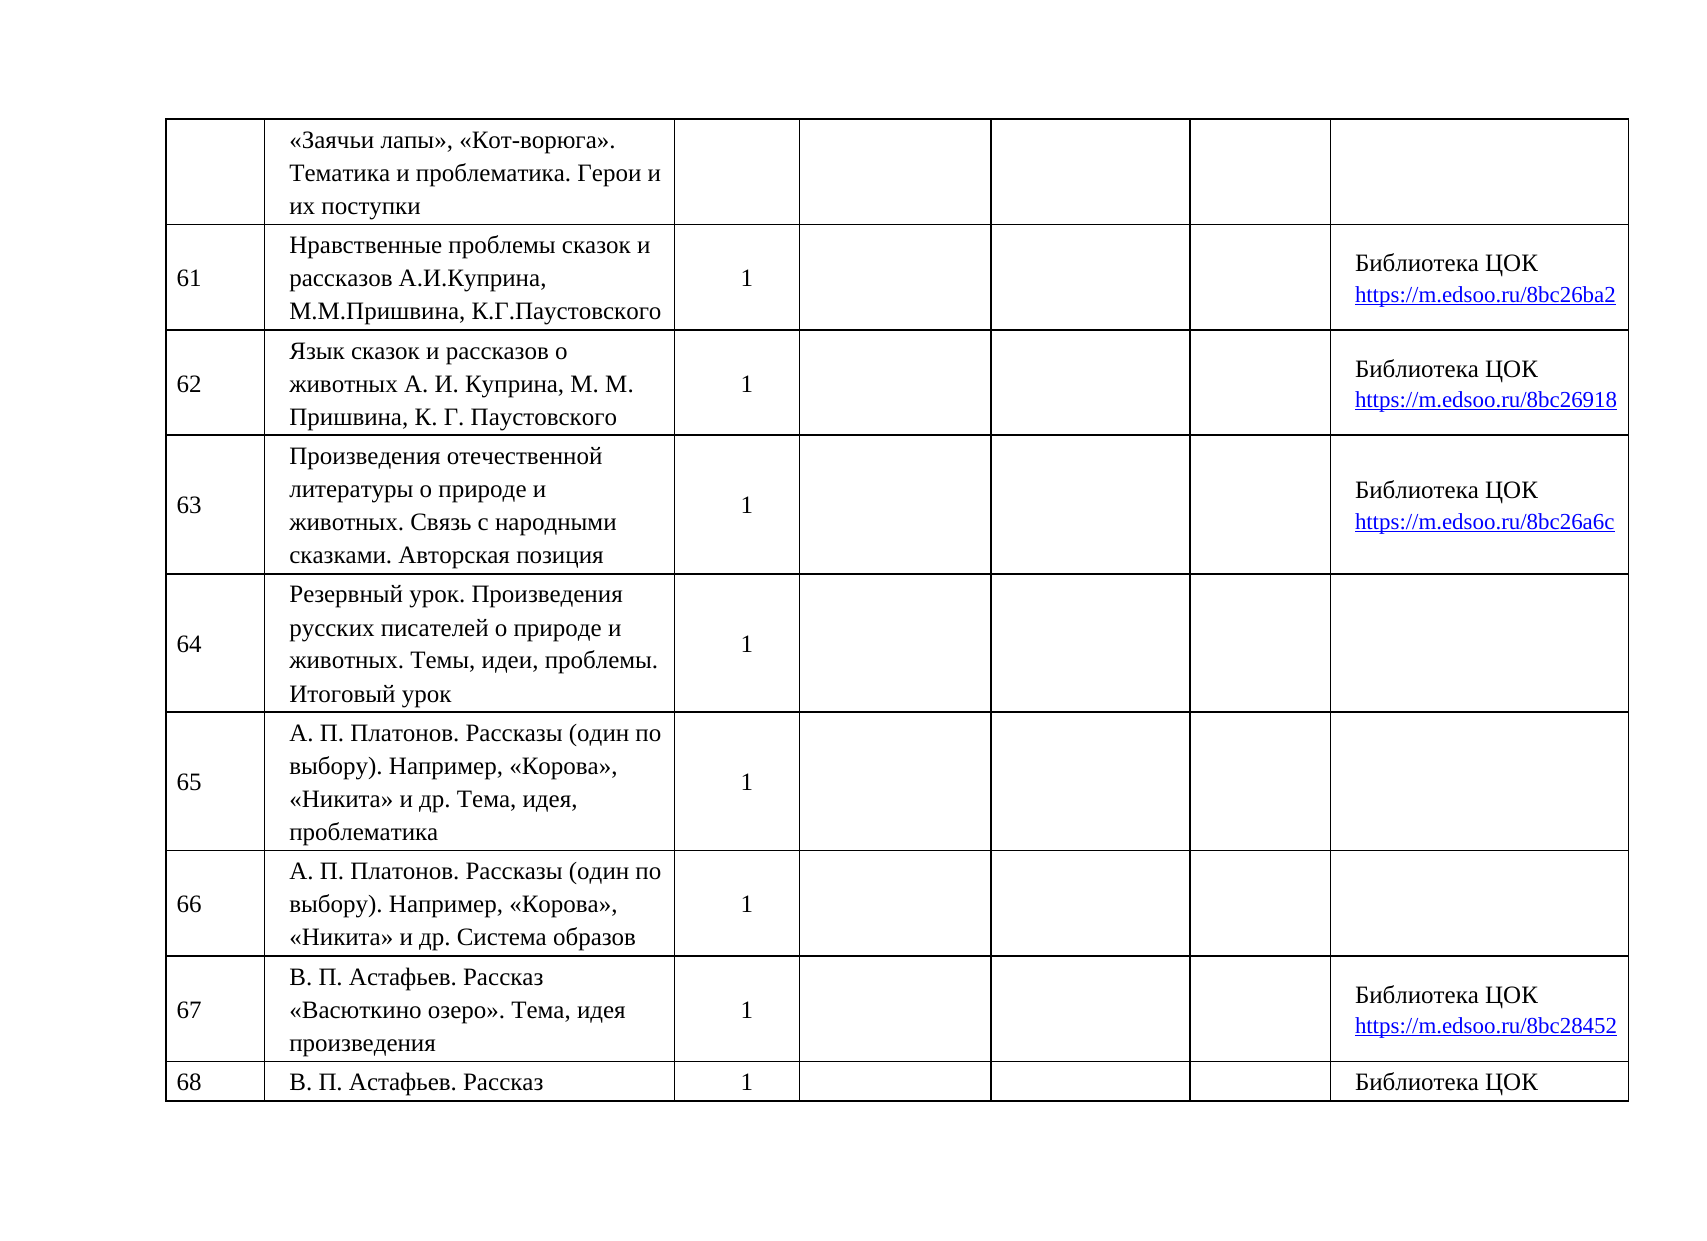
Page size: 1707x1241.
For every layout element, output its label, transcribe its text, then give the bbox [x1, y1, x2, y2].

table_cell Библиотека ЦОК https://m.edsoo.ru/8bc26ba2 [1331, 225, 1628, 329]
table_cell Резервный урок. Произведения русских писателей о природе и животных. Темы, идеи, проблемы. Итоговый урок [265, 575, 674, 711]
table_cell 67 [167, 957, 264, 1061]
table_cell [1331, 713, 1628, 850]
table_cell [992, 957, 1189, 1061]
table_cell [992, 1062, 1189, 1100]
table_cell [800, 851, 990, 955]
table_cell А. П. Платонов. Рассказы (один по выбору). Например, «Корова», «Никита» и др. Тема, идея, проблематика [265, 713, 674, 850]
table_cell [800, 225, 990, 329]
table_cell [800, 713, 990, 850]
table_cell 1 [675, 957, 799, 1061]
table_cell [1331, 575, 1628, 711]
table_cell [992, 225, 1189, 329]
table_cell 68 [167, 1062, 264, 1100]
table_cell [1191, 1062, 1330, 1100]
table_cell [992, 120, 1189, 223]
table_cell 1 [675, 713, 799, 850]
table_cell [992, 575, 1189, 711]
table_cell Произведения отечественной литературы о природе и животных. Связь с народными сказками. Авторская позиция [265, 436, 674, 573]
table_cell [265, 1062, 674, 1100]
table_cell [800, 575, 990, 711]
table_cell 64 [167, 575, 264, 711]
table_cell 65 [167, 713, 264, 850]
table_cell [1191, 436, 1330, 573]
table_cell 66 [167, 851, 264, 955]
table_cell [992, 713, 1189, 850]
table_cell 61 [167, 225, 264, 329]
table_cell А. П. Платонов. Рассказы (один по выбору). Например, «Корова», «Никита» и др. Система образов [265, 851, 674, 955]
table_cell Язык сказок и рассказов о животных А. И. Куприна, М. М. Пришвина, К. Г. Паустовского [265, 331, 674, 434]
table_cell 1 [675, 575, 799, 711]
table_cell [1191, 331, 1330, 434]
table_cell [992, 331, 1189, 434]
table_cell 1 [675, 331, 799, 434]
table_cell В. П. Астафьев. Рассказ «Васюткино озеро». Тема, идея произведения [265, 957, 674, 1061]
table_cell [1191, 851, 1330, 955]
table_cell [1191, 957, 1330, 1061]
table_cell Библиотека ЦОК https://m.edsoo.ru/8bc26918 [1331, 331, 1628, 434]
table_cell 1 [675, 225, 799, 329]
table_cell Нравственные проблемы сказок и рассказов А.И.Куприна, М.М.Пришвина, К.Г.Паустовского [265, 225, 674, 329]
table_cell [800, 1062, 990, 1100]
table_cell [1191, 713, 1330, 850]
table_cell 63 [167, 436, 264, 573]
table_cell [800, 436, 990, 573]
table_cell Библиотека ЦОК https://m.edsoo.ru/8bc28452 [1331, 957, 1628, 1061]
table_cell 1 [675, 851, 799, 955]
table_cell [1191, 120, 1330, 223]
table_cell [992, 436, 1189, 573]
table_cell [992, 851, 1189, 955]
table_cell [1191, 575, 1330, 711]
table_cell 62 [167, 331, 264, 434]
table_cell [800, 957, 990, 1061]
table_cell 1 [675, 1062, 799, 1100]
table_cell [265, 120, 674, 223]
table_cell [1331, 120, 1628, 223]
table_cell [1331, 851, 1628, 955]
table_cell [800, 331, 990, 434]
table_cell [800, 120, 990, 223]
table_cell Библиотека ЦОК https://m.edsoo.ru/8bc26a6c [1331, 436, 1628, 573]
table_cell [1331, 1062, 1628, 1100]
table_cell [1191, 225, 1330, 329]
table_cell 1 [675, 436, 799, 573]
table_cell 60 [167, 120, 264, 223]
table_cell 1 [675, 120, 799, 223]
